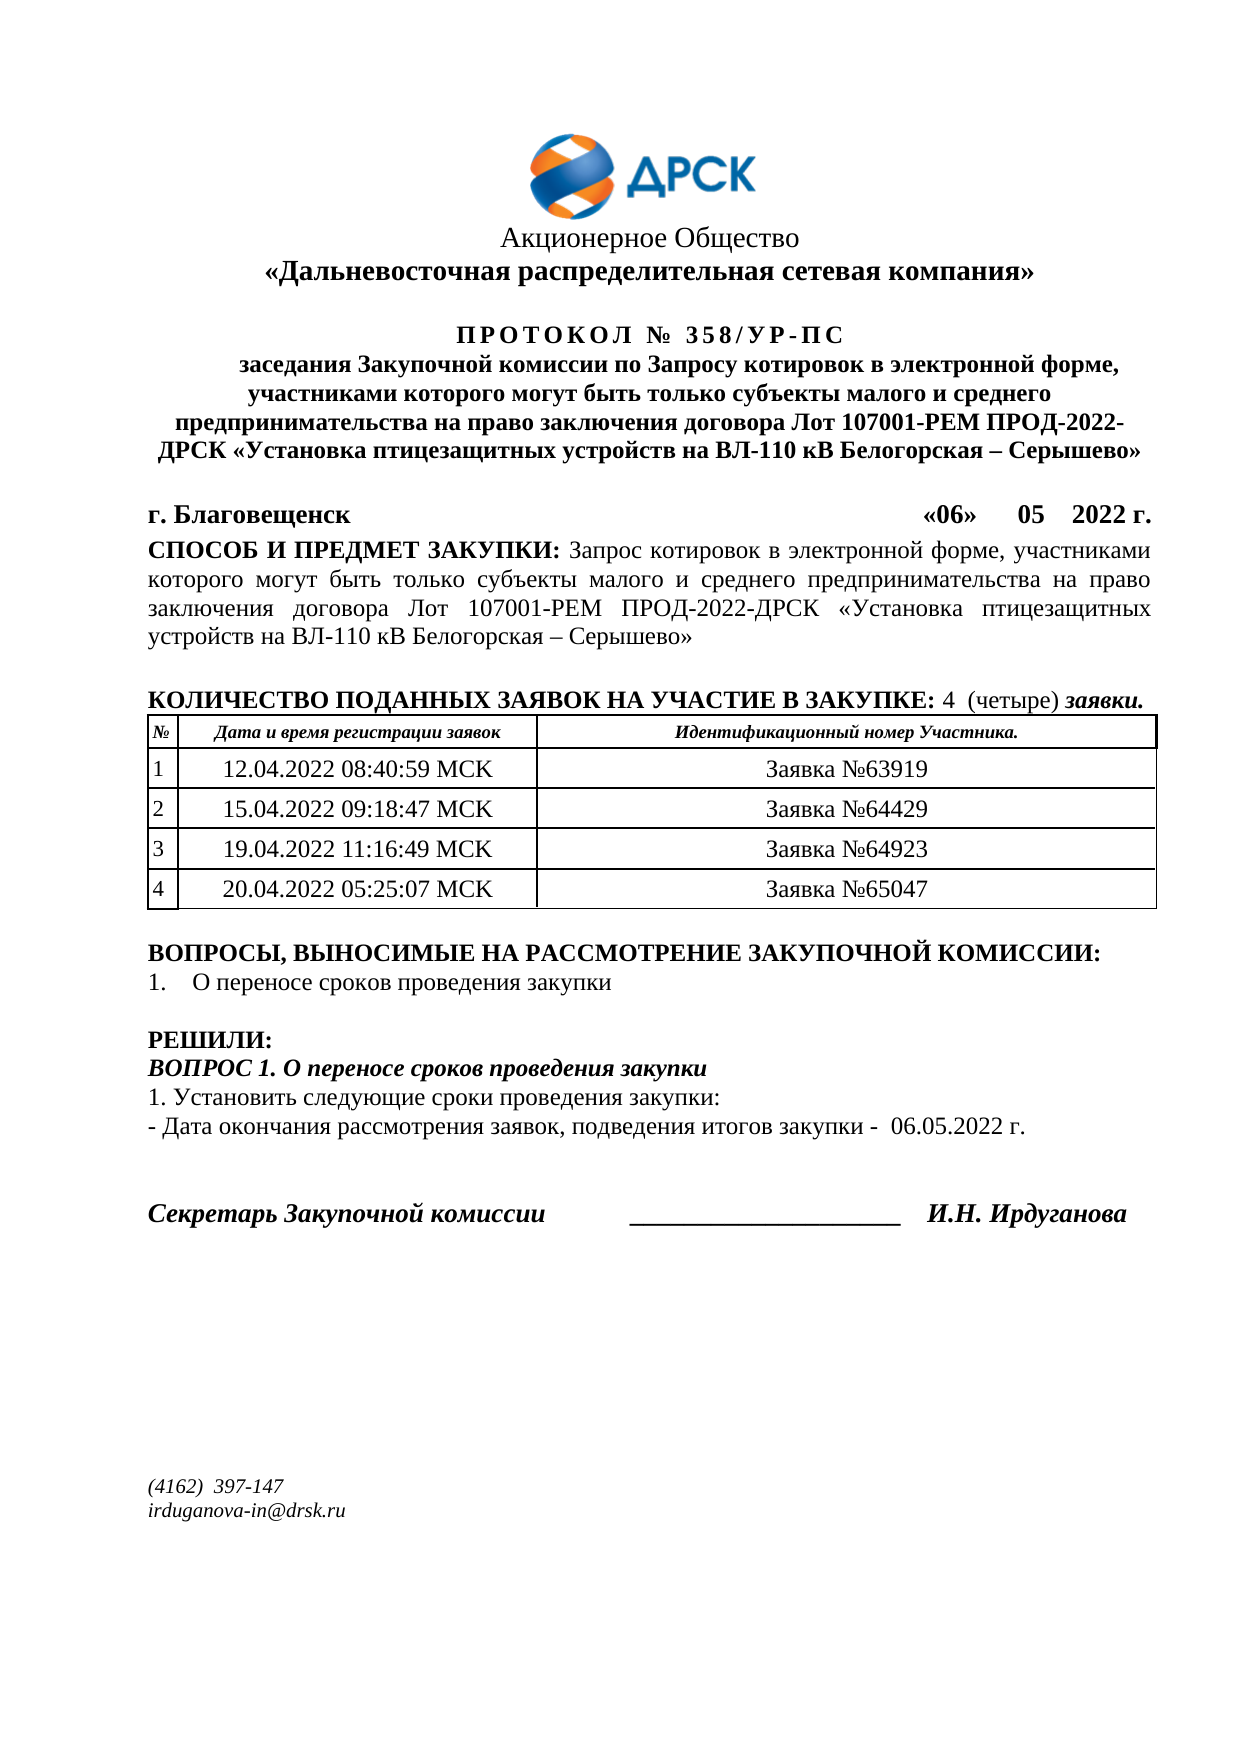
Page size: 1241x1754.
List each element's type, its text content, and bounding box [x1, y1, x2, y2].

table_cell Заявка №63919 [538, 749, 1156, 787]
table_cell 3 [149, 829, 177, 867]
text - Дата окончания рассмотрения заявок, подведения итогов закупки - 06.05.2022 г. [148, 1111, 1152, 1140]
table_cell Заявка №65047 [537, 868, 1156, 908]
table_cell 4 [149, 870, 177, 908]
table_cell Заявка №64429 [538, 787, 1156, 827]
table_header № [149, 716, 177, 747]
text ПРОТОКОЛ № 358/УР-ПС [148, 320, 1152, 349]
table_cell 15.04.2022 09:18:47 MCK [179, 789, 536, 827]
table_header г. Благовещенск [136, 498, 651, 529]
text заседания Закупочной комиссии по Запросу котировок в электронной форме, участниками которого могут быть только субъекты малого и среднего предпринимательства на право заключения договора Лот 107001-РЕМ ПРОД-2022-ДРСК «Установка птицезащитных устройств на ВЛ-110 кВ Белогорская – Серышево» [148, 349, 1152, 464]
table_header «06» 05 2022 г. [651, 498, 1163, 529]
text 1. Установить следующие сроки проведения закупки: [148, 1082, 1152, 1111]
table_header Идентификационный номер Участника. [538, 716, 1155, 747]
table_header Дата и время регистрации заявок [179, 716, 536, 747]
list РЕШИЛИ: [148, 1025, 1152, 1053]
picture [526, 131, 773, 220]
text irduganova-in@drsk.ru [148, 1498, 1152, 1522]
list СПОСОБ И ПРЕДМЕТ ЗАКУПКИ: Запрос котировок в электронной форме, участниками которого могут быть только субъекты малого и среднего предпринимательства на право заключения договора Лот 107001-РЕМ ПРОД-2022-ДРСК «Установка птицезащитных устройств на ВЛ-110 кВ Белогорская – Серышево» [148, 535, 1152, 650]
text КОЛИЧЕСТВО ПОДАННЫХ ЗАЯВОК НА УЧАСТИЕ В ЗАКУПКЕ: 4 (четыре) заявки. [148, 685, 1152, 714]
text Акционерное Общество [148, 220, 1152, 253]
text ВОПРОС 1. О переносе сроков проведения закупки [148, 1053, 1152, 1082]
table_cell 20.04.2022 05:25:07 MCK [179, 870, 537, 908]
table_cell Заявка №64923 [538, 827, 1156, 867]
text ВОПРОСЫ, ВЫНОСИМЫЕ НА РАССМОТРЕНИЕ ЗАКУПОЧНОЙ КОМИССИИ: [148, 938, 1152, 967]
list О переносе сроков проведения закупки [148, 967, 1152, 996]
text «Дальневосточная распределительная сетевая компания» [148, 253, 1152, 287]
table_cell 19.04.2022 11:16:49 MCK [179, 829, 536, 867]
table_header ____________________ [620, 1197, 916, 1228]
table_header И.Н. Ирдуганова [916, 1197, 1159, 1228]
table_cell 12.04.2022 08:40:59 MCK [179, 749, 536, 787]
table_cell 2 [149, 789, 177, 827]
table_cell 1 [149, 749, 177, 787]
text (4162) 397-147 [148, 1474, 1152, 1498]
table_header Секретарь Закупочной комиссии [136, 1197, 620, 1228]
